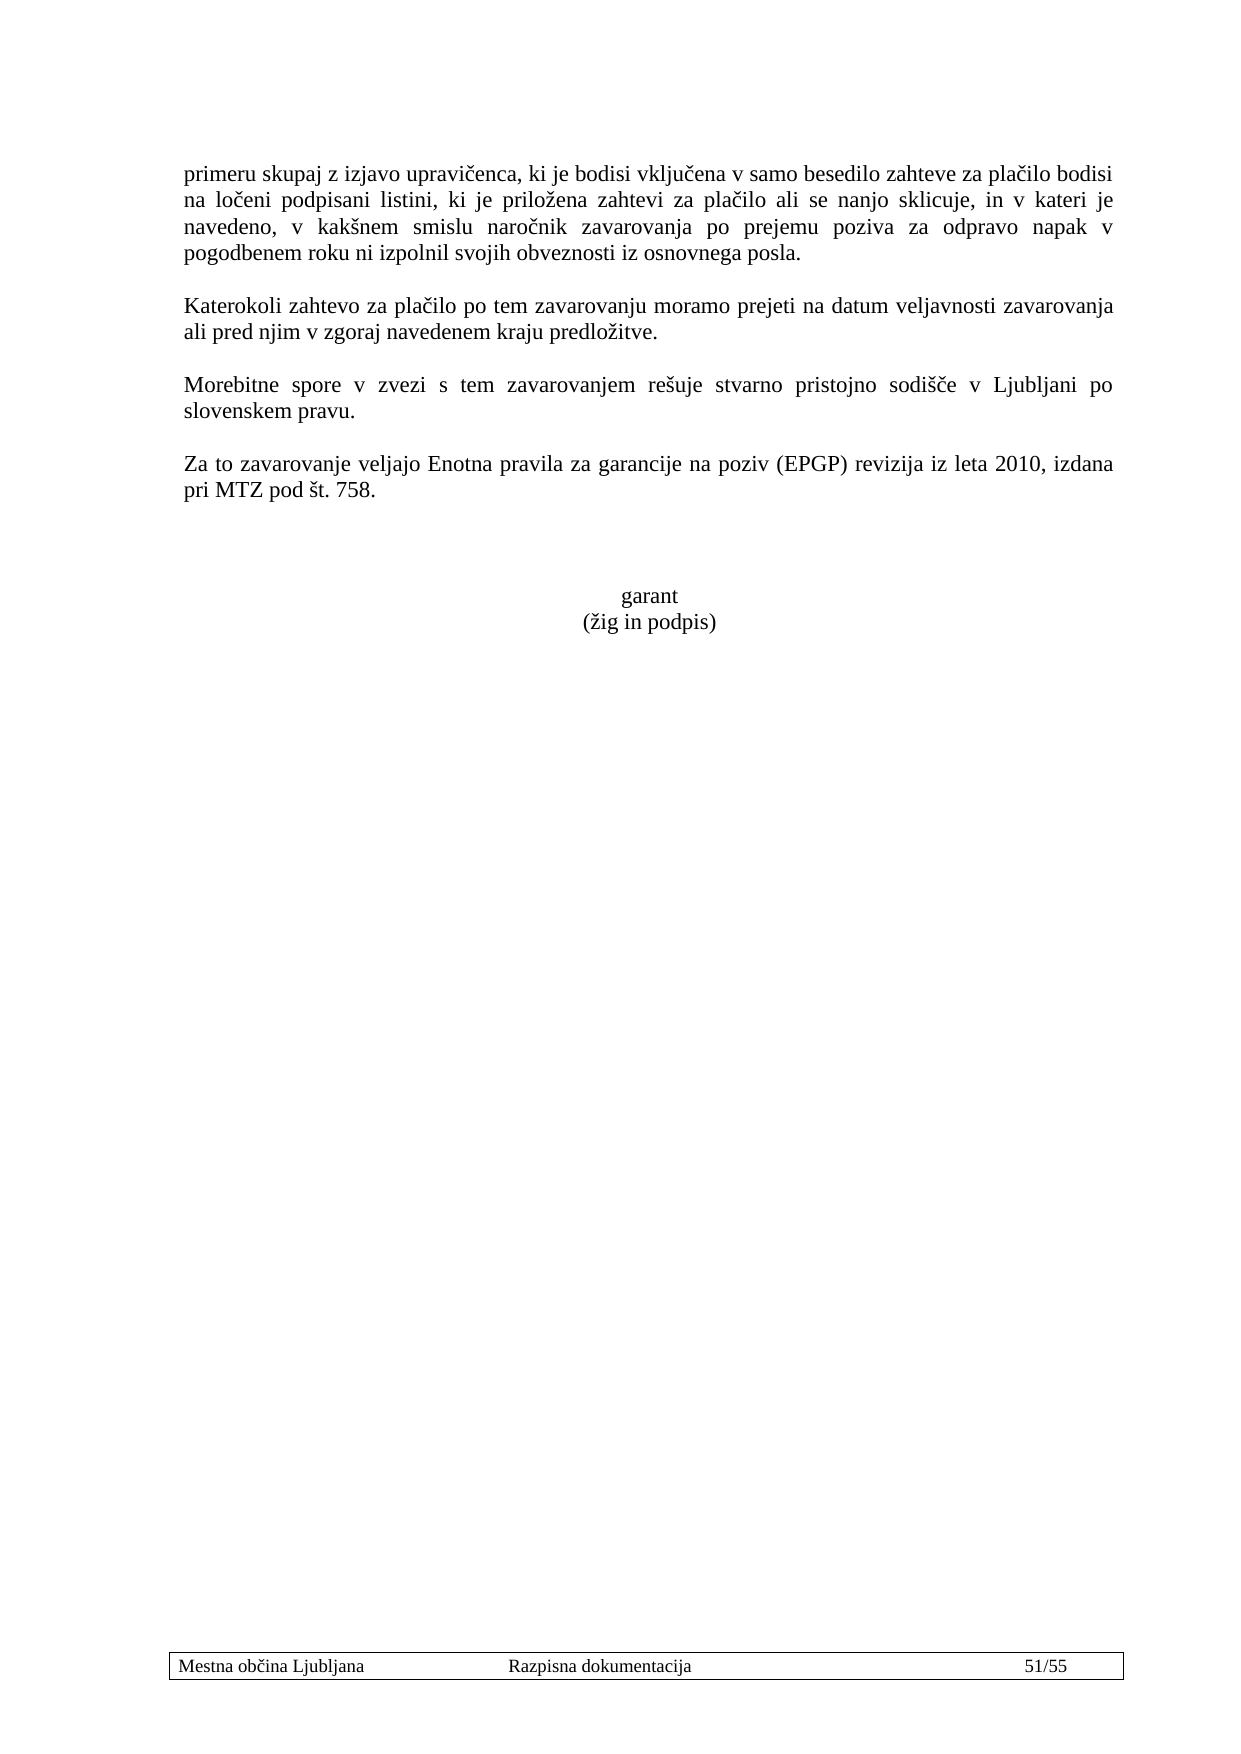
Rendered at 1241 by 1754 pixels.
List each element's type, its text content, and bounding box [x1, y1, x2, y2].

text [184, 160, 1115, 266]
text Katerokoli zahtevo za plačilo po tem zavarovanju moramo prejeti na datum veljavnosti zavarovanja ali pred njim v zgoraj navedenem kraju predložitve. [184, 292, 1115, 344]
text Za to zavarovanje veljajo Enotna pravila za garancije na poziv (EPGP) revizija iz leta 2010, izdana pri MTZ pod št. 758. [184, 450, 1115, 503]
text (žig in podpis) [184, 608, 1115, 634]
text Morebitne spore v zvezi s tem zavarovanjem rešuje stvarno pristojno sodišče v Ljubljani po slovenskem pravu. [184, 371, 1115, 424]
text garant [184, 582, 1115, 608]
